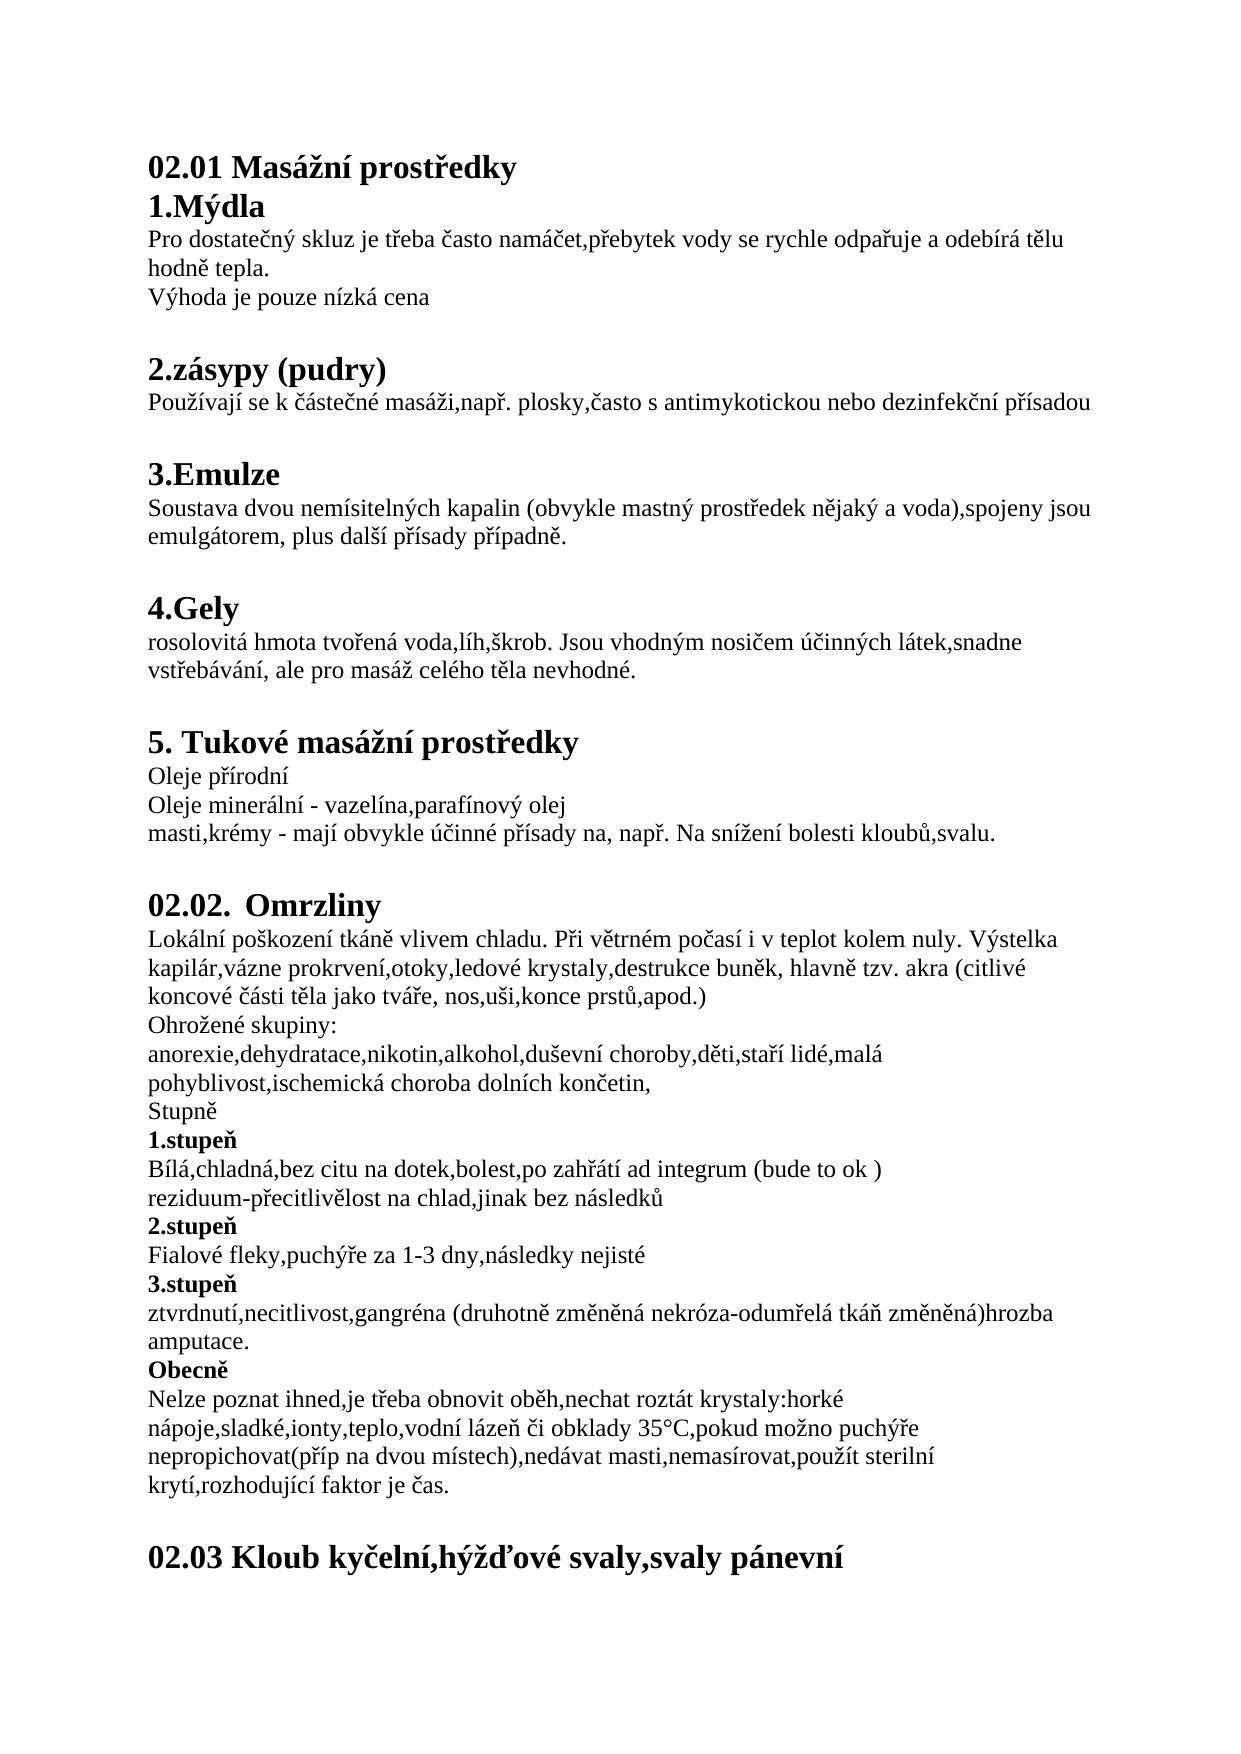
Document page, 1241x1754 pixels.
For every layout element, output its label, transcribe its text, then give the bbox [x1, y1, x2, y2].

text masti,krémy - mají obvykle účinné přísady na, např. Na snížení bolesti kloubů,svalu. [148, 818, 1093, 847]
text Výhoda je pouze nízká cena [148, 282, 1093, 311]
text Oleje minerální - vazelína,parafínový olej [148, 790, 1093, 818]
text 2.zásypy (pudry) [148, 349, 1093, 387]
text Stupně [148, 1096, 1093, 1125]
text Obecně [148, 1355, 1093, 1384]
text Fialové fleky,puchýře za 1-3 dny,následky nejisté [148, 1240, 1093, 1269]
text ztvrdnutí,necitlivost,gangréna (druhotně změněná nekróza-odumřelá tkáň změněná)hrozba amputace. [148, 1298, 1093, 1355]
text reziduum-přecitlivělost na chlad,jinak bez následků [148, 1183, 1093, 1211]
text anorexie,dehydratace,nikotin,alkohol,duševní choroby,děti,staří lidé,malá pohyblivost,ischemická choroba dolních končetin, [148, 1039, 1093, 1096]
text Pro dostatečný skluz je třeba často namáčet,přebytek vody se rychle odpařuje a odebírá tělu hodně tepla. [148, 224, 1093, 282]
text rosolovitá hmota tvořená voda,líh,škrob. Jsou vhodným nosičem účinných látek,snadne vstřebávání, ale pro masáž celého těla nevhodné. [148, 627, 1093, 684]
text Ohrožené skupiny: [148, 1010, 1093, 1039]
text 1.Mýdla [148, 186, 1093, 224]
text Lokální poškození tkáně vlivem chladu. Při větrném počasí i v teplot kolem nuly. Výstelka kapilár,vázne prokrvení,otoky,ledové krystaly,destrukce buněk, hlavně tzv. akra (citlivé koncové části těla jako tváře, nos,uši,konce prstů,apod.) [148, 924, 1093, 1010]
text 3.Emulze [148, 454, 1093, 493]
text Oleje přírodní [148, 761, 1093, 790]
text 02.01 Masážní prostředky [148, 148, 1093, 186]
text 5. Tukové masážní prostředky [148, 723, 1093, 761]
text Bílá,chladná,bez citu na dotek,bolest,po zahřátí ad integrum (bude to ok ) [148, 1154, 1093, 1183]
text Nelze poznat ihned,je třeba obnovit oběh,nechat roztát krystaly:horké nápoje,sladké,ionty,teplo,vodní lázeň či obklady 35°C,pokud možno puchýře nepropichovat(příp na dvou místech),nedávat masti,nemasírovat,použít sterilní krytí,rozhodující faktor je čas. [148, 1384, 1093, 1499]
text 02.03 Kloub kyčelní,hýžďové svaly,svaly pánevní [148, 1537, 1093, 1576]
text 4.Gely [148, 588, 1093, 627]
text Používají se k částečné masáži,např. plosky,často s antimykotickou nebo dezinfekční přísadou [148, 387, 1093, 416]
text 02.02. Omrzliny [148, 886, 1093, 924]
text 3.stupeň [148, 1269, 1093, 1298]
text Soustava dvou nemísitelných kapalin (obvykle mastný prostředek nějaký a voda),spojeny jsou emulgátorem, plus další přísady případně. [148, 493, 1093, 550]
text 1.stupeň [148, 1125, 1093, 1154]
text 2.stupeň [148, 1211, 1093, 1240]
